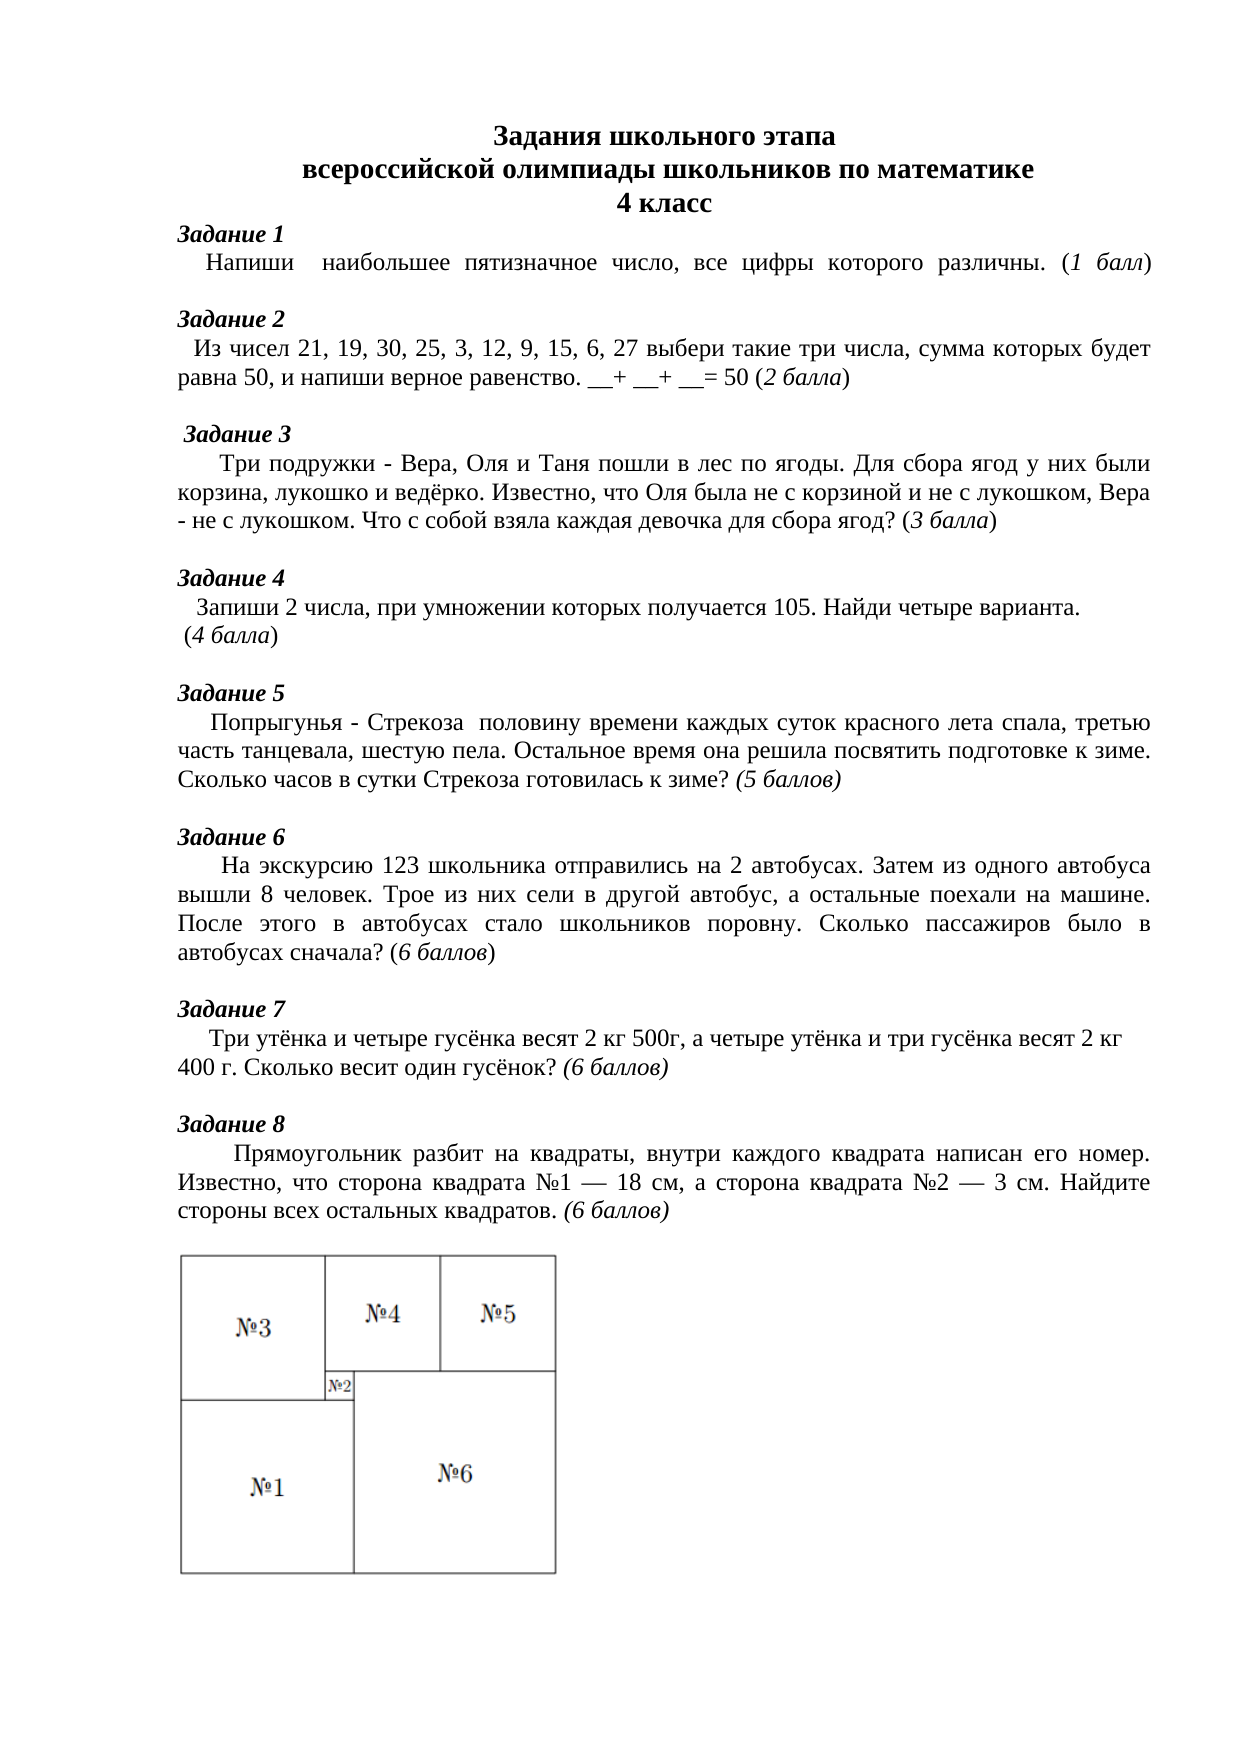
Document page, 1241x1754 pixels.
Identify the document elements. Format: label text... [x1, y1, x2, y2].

text Напиши наибольшее пятизначное число, все цифры которого различны. (1 балл) [177, 247, 1152, 304]
text На экскурсию 123 школьника отправились на 2 автобусах. Затем из одного автобуса вышли 8 человек. Трое из них сели в другой автобус, а остальные поехали на машине. После этого в автобусах стало школьников поровну. Сколько пассажиров было в автобусах сначала? (6 баллов) [177, 851, 1152, 966]
text Задание 8 [177, 1109, 1152, 1138]
text Из чисел 21, 19, 30, 25, 3, 12, 9, 15, 6, 27 выбери такие три числа, сумма которых будет равна 50, и напиши верное равенство. __+ __+ __= 50 (2 балла) [177, 333, 1152, 391]
picture [177, 1253, 560, 1576]
text Задание 1 [177, 219, 1152, 247]
text Прямоугольник разбит на квадраты, внутри каждого квадрата написан его номер. Известно, что сторона квадрата №1 — 18 см, а сторона квадрата №2 — 3 см. Найдите стороны всех остальных квадратов. (6 баллов) [177, 1138, 1152, 1224]
text 4 класс [177, 185, 1152, 219]
text Запиши 2 числа, при умножении которых получается 105. Найди четыре варианта. [177, 592, 1152, 621]
text Три утёнка и четыре гусёнка весят 2 кг 500г, а четыре утёнка и три гусёнка весят 2 кг 400 г. Сколько весит один гусёнок? (6 баллов) [177, 1023, 1152, 1081]
text Задания школьного этапа [177, 118, 1152, 152]
text Задание 7 [177, 994, 1152, 1023]
text всероссийской олимпиады школьников по математике [177, 152, 1152, 185]
text Задание 6 [177, 822, 1152, 851]
text (4 балла) [177, 621, 1152, 649]
text Задание 5 [177, 678, 1152, 707]
text Задание 4 [177, 563, 1152, 592]
text Задание 3 [177, 419, 1152, 448]
text Задание 2 [177, 304, 1152, 333]
text Попрыгунья - Стрекоза половину времени каждых суток красного лета спала, третью часть танцевала, шестую пела. Остальное время она решила посвятить подготовке к зиме. Сколько часов в сутки Стрекоза готовилась к зиме? (5 баллов) [177, 707, 1152, 793]
text Три подружки - Вера, Оля и Таня пошли в лес по ягоды. Для сбора ягод у них были корзина, лукошко и ведёрко. Известно, что Оля была не с корзиной и не с лукошком, Вера - не с лукошком. Что с собой взяла каждая девочка для сбора ягод? (3 балла) [177, 448, 1152, 534]
